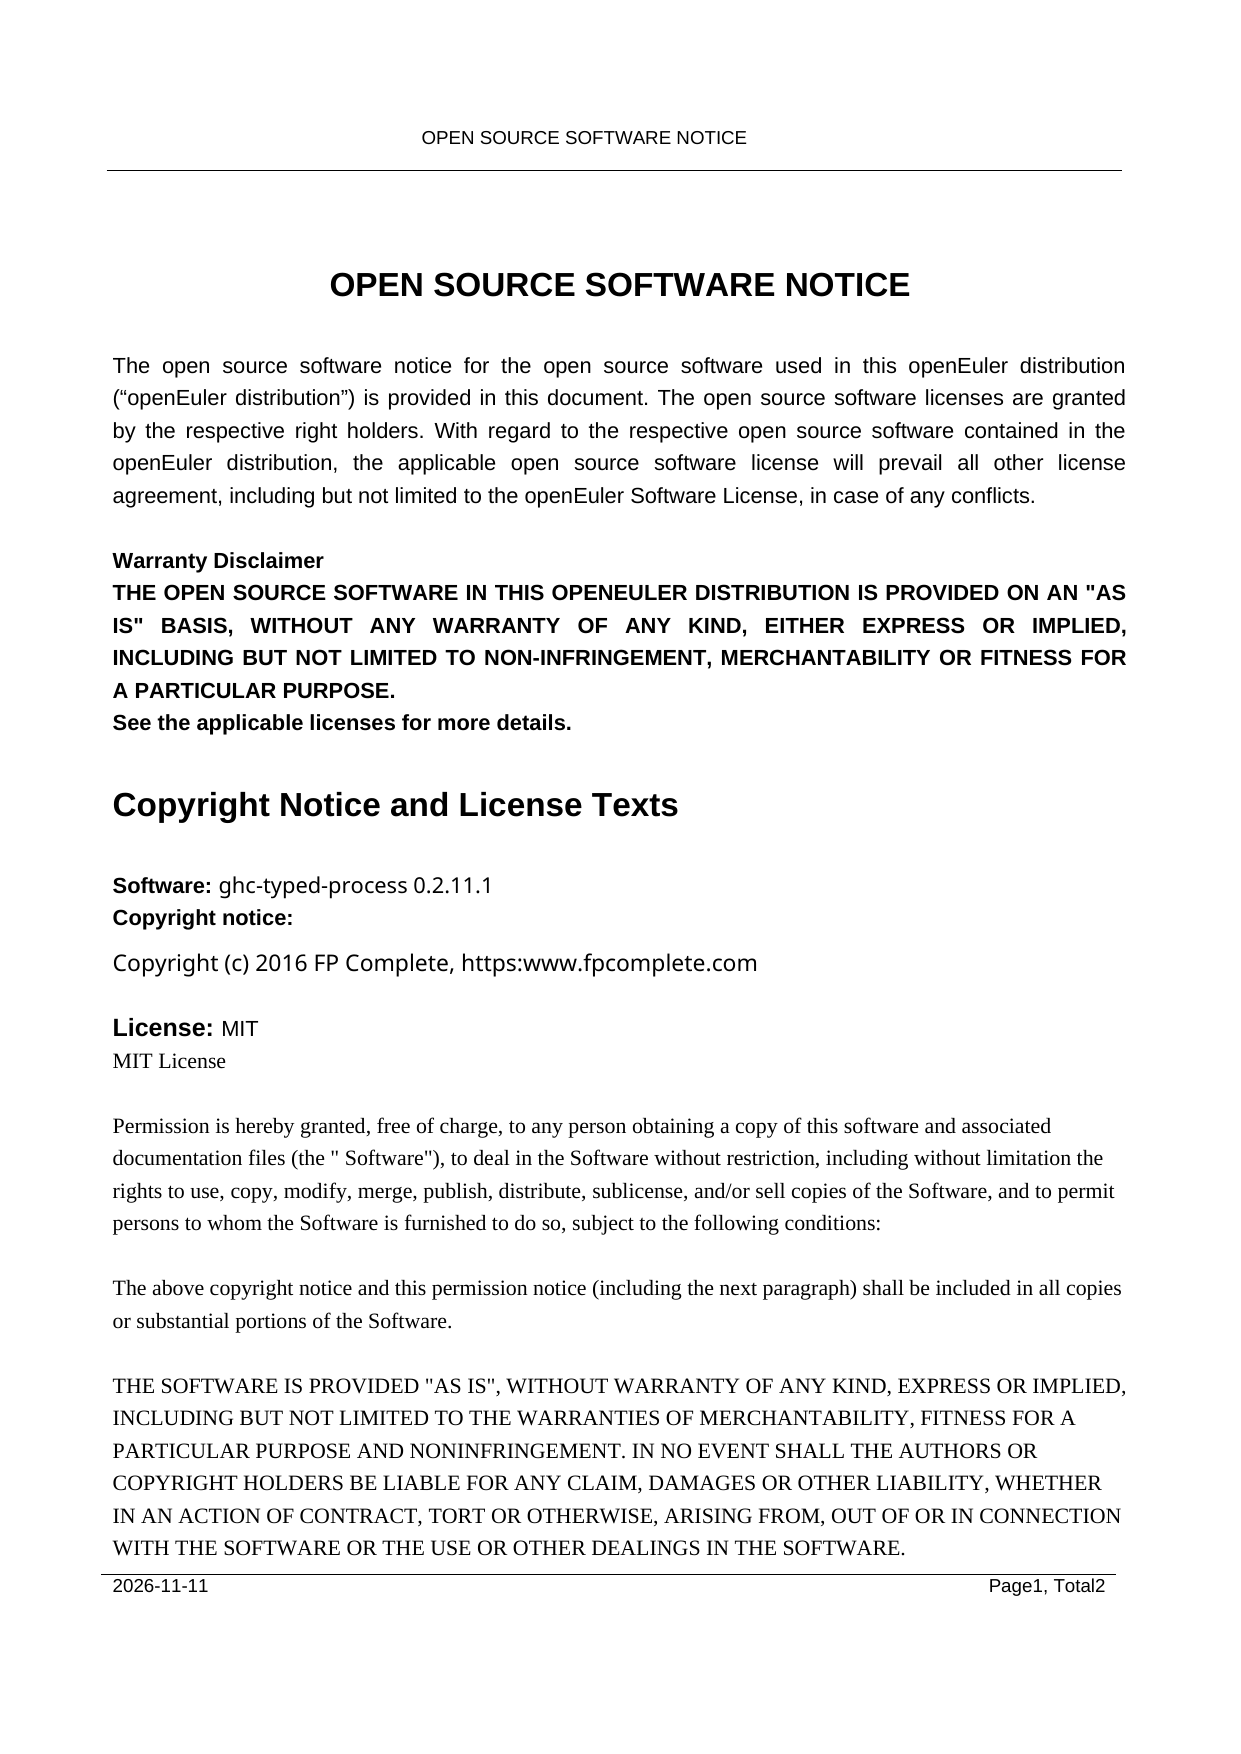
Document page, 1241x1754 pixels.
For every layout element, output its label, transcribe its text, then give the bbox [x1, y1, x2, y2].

text Copyright notice: [112, 901, 1128, 934]
text Copyright Notice and License Texts [112, 771, 1128, 836]
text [112, 1044, 1128, 1564]
text The open source software notice for the open source software used in this openEuler distribution (“openEuler distribution”) is provided in this document. The open source software licenses are granted by the respective right holders. With regard to the respective open source software contained in the openEuler distribution, the applicable open source software license will prevail all other license agreement, including but not limited to the openEuler Software License, in case of any conflicts. [112, 349, 1128, 511]
text Copyright (c) 2016 FP Complete, https:www.fpcomplete.com [112, 947, 1128, 1012]
text OPEN SOURCE SOFTWARE NOTICE [112, 251, 1128, 316]
text Warranty Disclaimer [112, 544, 1128, 576]
text THE OPEN SOURCE SOFTWARE IN THIS OPENEULER DISTRIBUTION IS PROVIDED ON AN "AS IS" BASIS, WITHOUT ANY WARRANTY OF ANY KIND, EITHER EXPRESS OR IMPLIED, INCLUDING BUT NOT LIMITED TO NON-INFRINGEMENT, MERCHANTABILITY OR FITNESS FOR A PARTICULAR PURPOSE. See the applicable licenses for more details. [112, 576, 1128, 739]
title Software: ghc-typed-process 0.2.11.1 [112, 869, 1128, 901]
text License: MIT [112, 1012, 1128, 1044]
